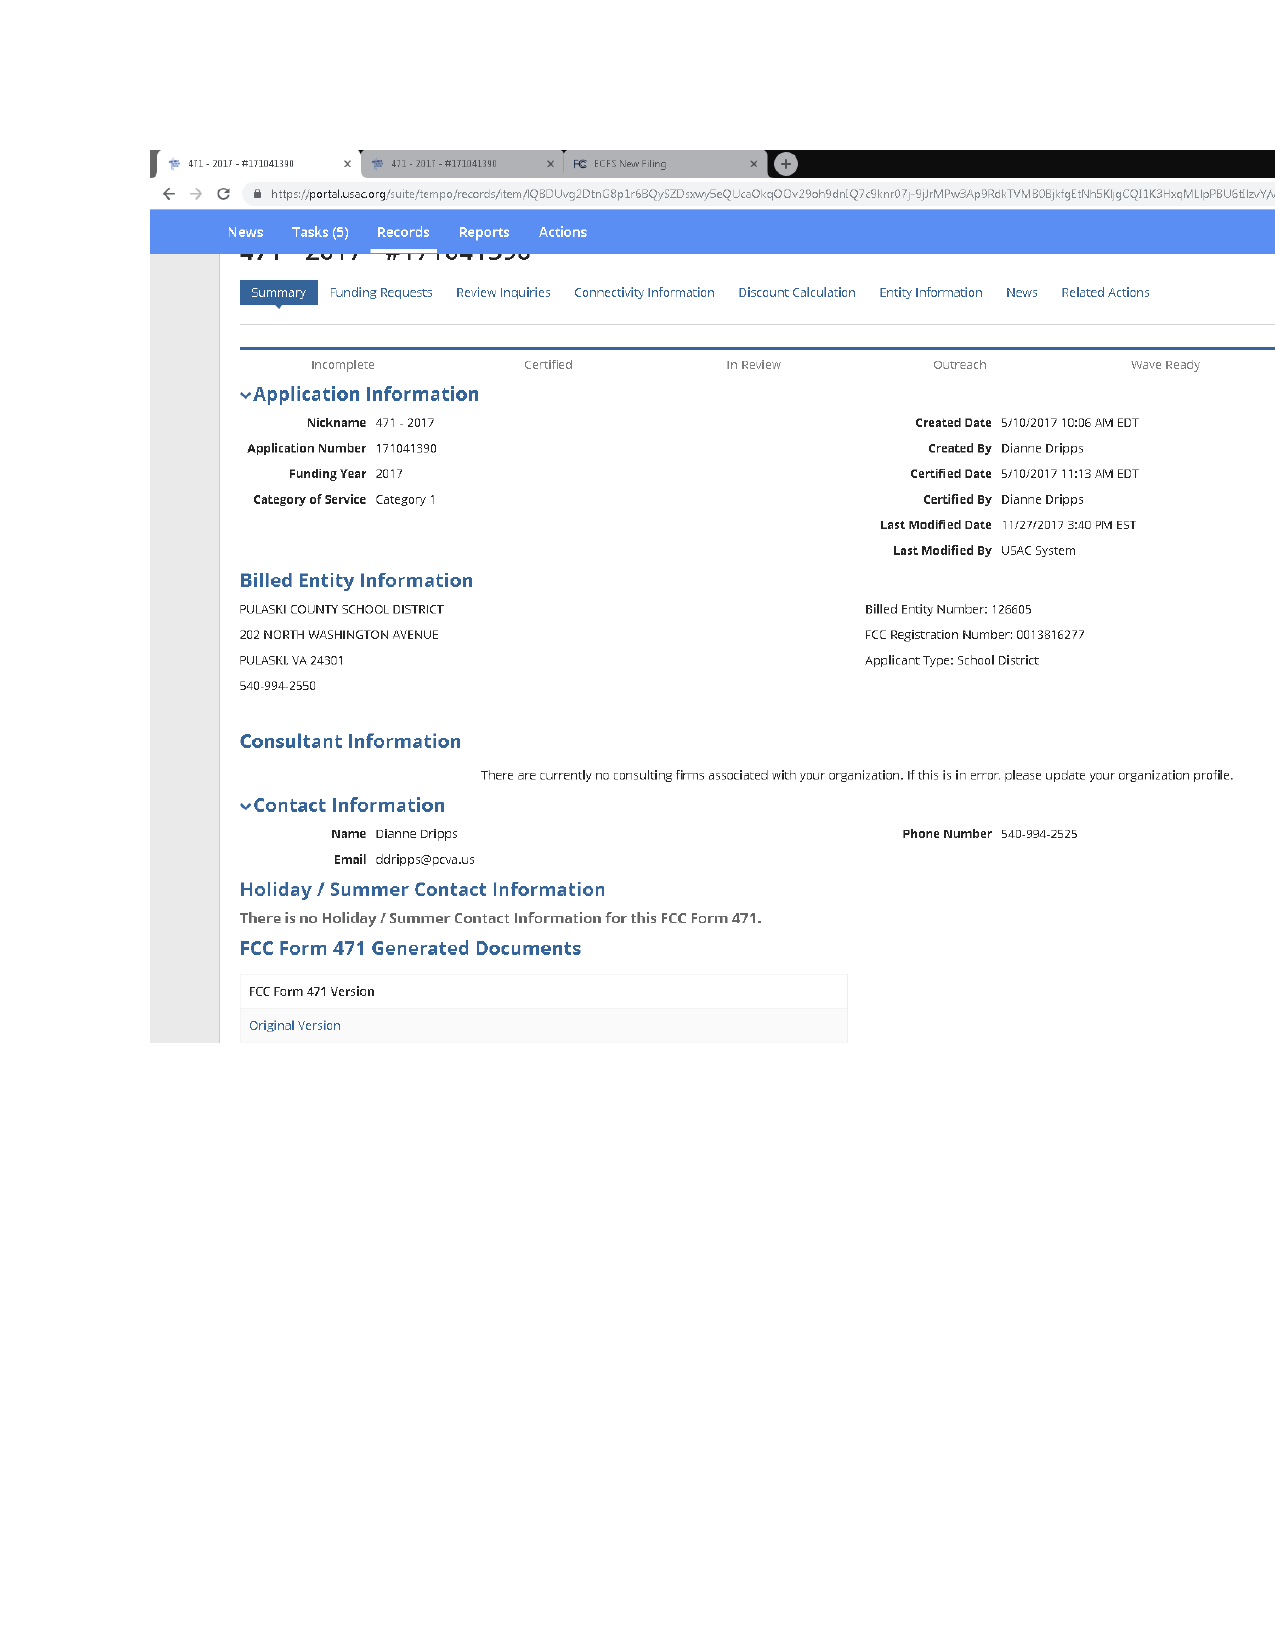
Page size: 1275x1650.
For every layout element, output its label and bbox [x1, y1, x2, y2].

picture [150, 150, 1275, 1043]
